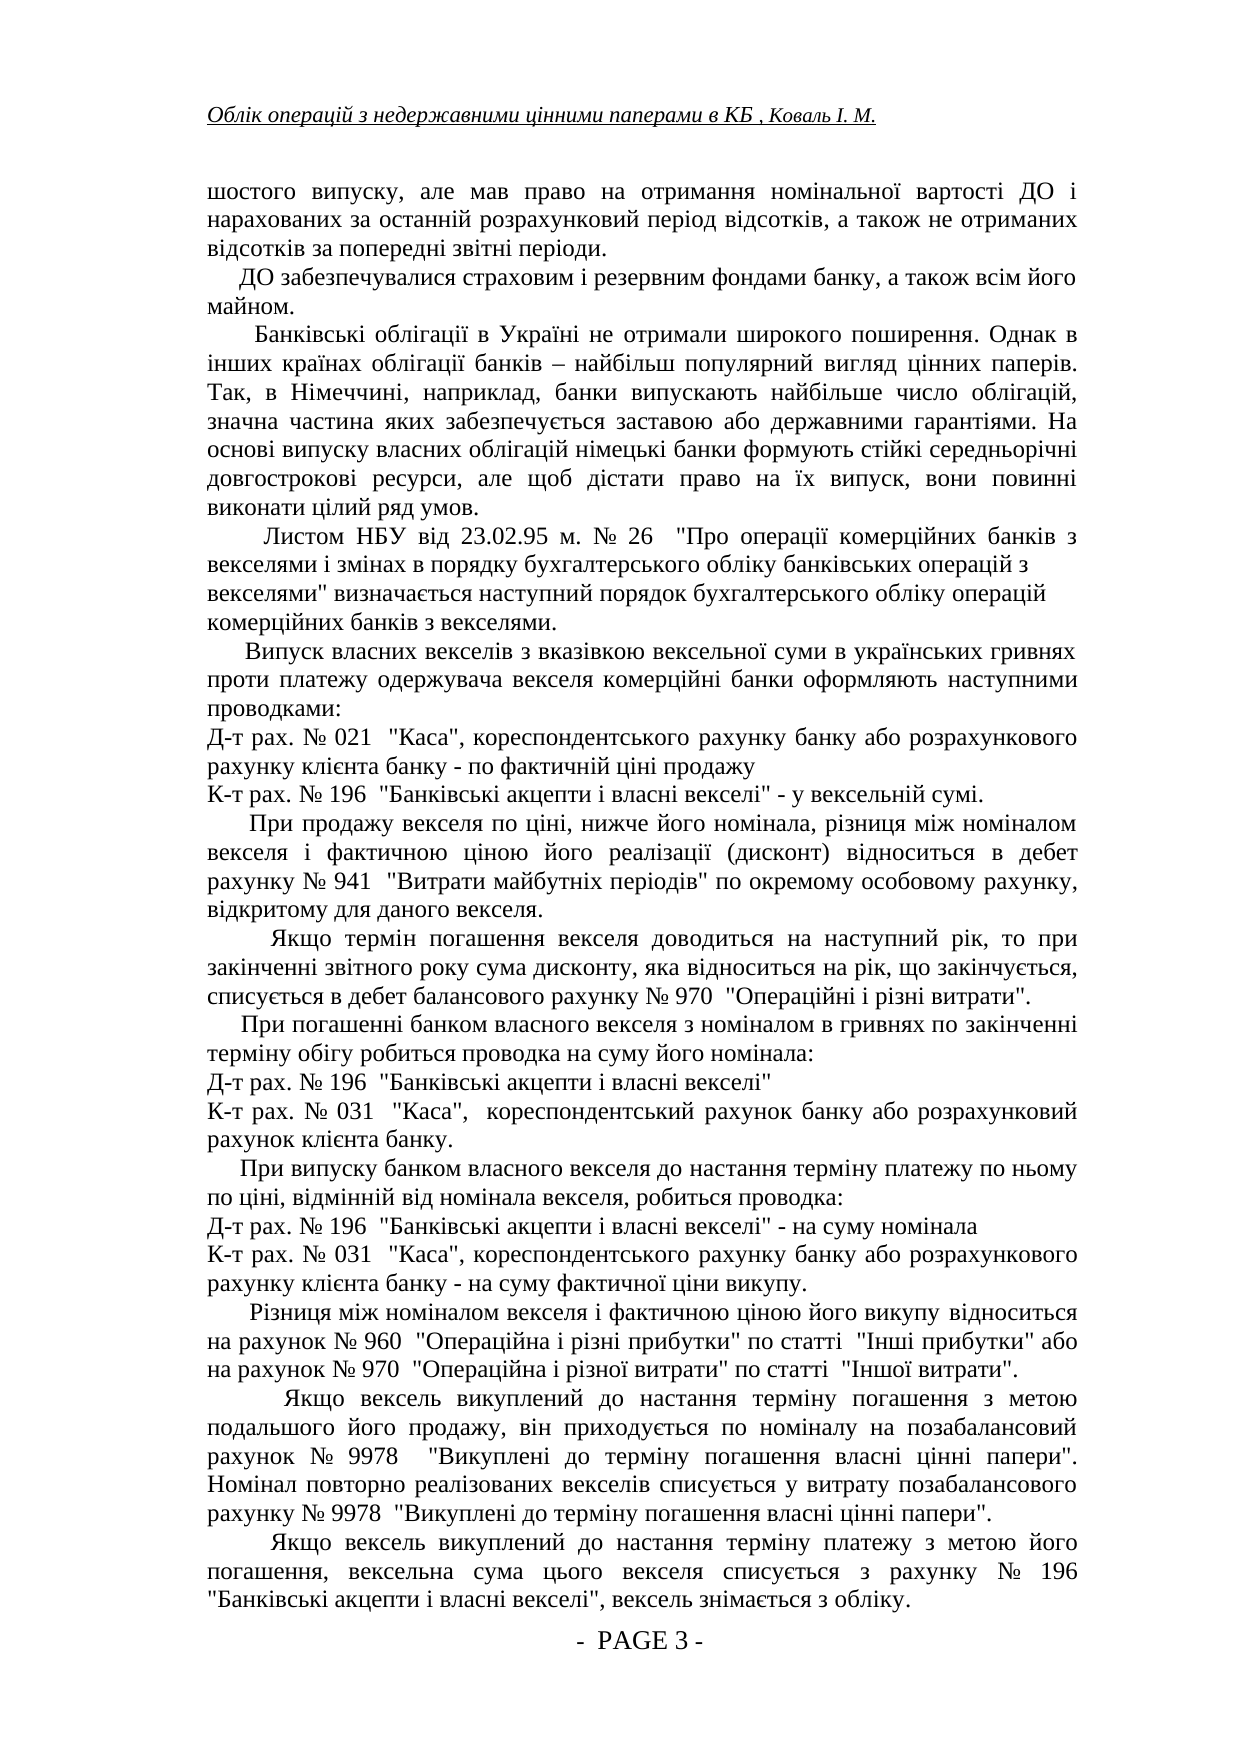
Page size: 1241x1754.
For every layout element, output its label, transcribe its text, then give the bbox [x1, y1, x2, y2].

text комерційних банків з векселями. [207, 607, 1078, 636]
text Листом НБУ від 23.02.95 м. № 26 "Про операції комерційних банків з векселями і змінах в порядку бухгалтерського обліку банківських операцій з [207, 521, 1078, 578]
text К-т рах. № 031 "Каса", кореспондентський рахунок банку або розрахунковий рахунок клієнта банку. [207, 1096, 1078, 1153]
text Якщо вексель викуплений до настання терміну погашення з метою подальшого його продажу, він приходується по номіналу на позабалансовий рахунок № 9978 "Викуплені до терміну погашення власні цінні папери". Номінал повторно реалізованих векселів списується у витрату позабалансового рахунку № 9978 "Викуплені до терміну погашення власні цінні папери". [207, 1383, 1078, 1527]
text Якщо вексель викуплений до настання терміну платежу з метою його погашення, вексельна сума цього векселя списується з рахунку № 196 "Банківські акцепти і власні векселі", вексель знімається з обліку. [207, 1527, 1078, 1613]
text Різниця між номіналом векселя і фактичною ціною його викупу відноситься на рахунок № 960 "Операційна і різні прибутки" по статті "Інші прибутки" або на рахунок № 970 "Операційна і різної витрати" по статті "Іншої витрати". [207, 1297, 1078, 1383]
text При продажу векселя по ціні, нижче його номінала, різниця між номіналом векселя і фактичною ціною його реалізації (дисконт) відноситься в дебет рахунку № 941 "Витрати майбутніх періодів" по окремому особовому рахунку, відкритому для даного векселя. [207, 808, 1078, 923]
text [207, 176, 1078, 262]
text При випуску банком власного векселя до настання терміну платежу по ньому по ціні, відмінній від номінала векселя, робиться проводка: [207, 1153, 1078, 1211]
text ДО забезпечувалися страховим і резервним фондами банку, а також всім його майном. [207, 262, 1078, 319]
text Банківські облігації в Україні не отримали широкого поширення. Однак в інших країнах облігації банків – найбільш популярний вигляд цінних паперів. Так, в Німеччині, наприклад, банки випускають найбільше число облігацій, значна частина яких забезпечується заставою або державними гарантіями. На основі випуску власних облігацій німецькі банки формують стійкі середньорічні довгострокові ресурси, але щоб дістати право на їх випуск, вони повинні виконати цілий ряд умов. [207, 319, 1078, 521]
text векселями" визначається наступний порядок бухгалтерського обліку операцій [207, 578, 1078, 607]
text Д-т рах. № 021 "Каса", кореспондентського рахунку банку або розрахункового рахунку клієнта банку - по фактичній ціні продажу [207, 722, 1078, 779]
text К-т рах. № 031 "Каса", кореспондентського рахунку банку або розрахункового рахунку клієнта банку - на суму фактичної ціни викупу. [207, 1239, 1078, 1297]
text Якщо термін погашення векселя доводиться на наступний рік, то при закінченні звітного року сума дисконту, яка відноситься на рік, що закінчується, списується в дебет балансового рахунку № 970 "Операційні і різні витрати". [207, 923, 1078, 1009]
text Д-т рах. № 196 "Банківські акцепти і власні векселі" - на суму номінала [207, 1211, 1078, 1239]
text Д-т рах. № 196 "Банківські акцепти і власні векселі" [207, 1067, 1078, 1096]
text Випуск власних векселів з вказівкою вексельної суми в українських гривнях проти платежу одержувача векселя комерційні банки оформляють наступними проводками: [207, 636, 1078, 722]
text При погашенні банком власного векселя з номіналом в гривнях по закінченні терміну обігу робиться проводка на суму його номінала: [207, 1009, 1078, 1067]
text К-т рах. № 196 "Банківські акцепти і власні векселі" - у вексельній сумі. [207, 779, 1078, 808]
